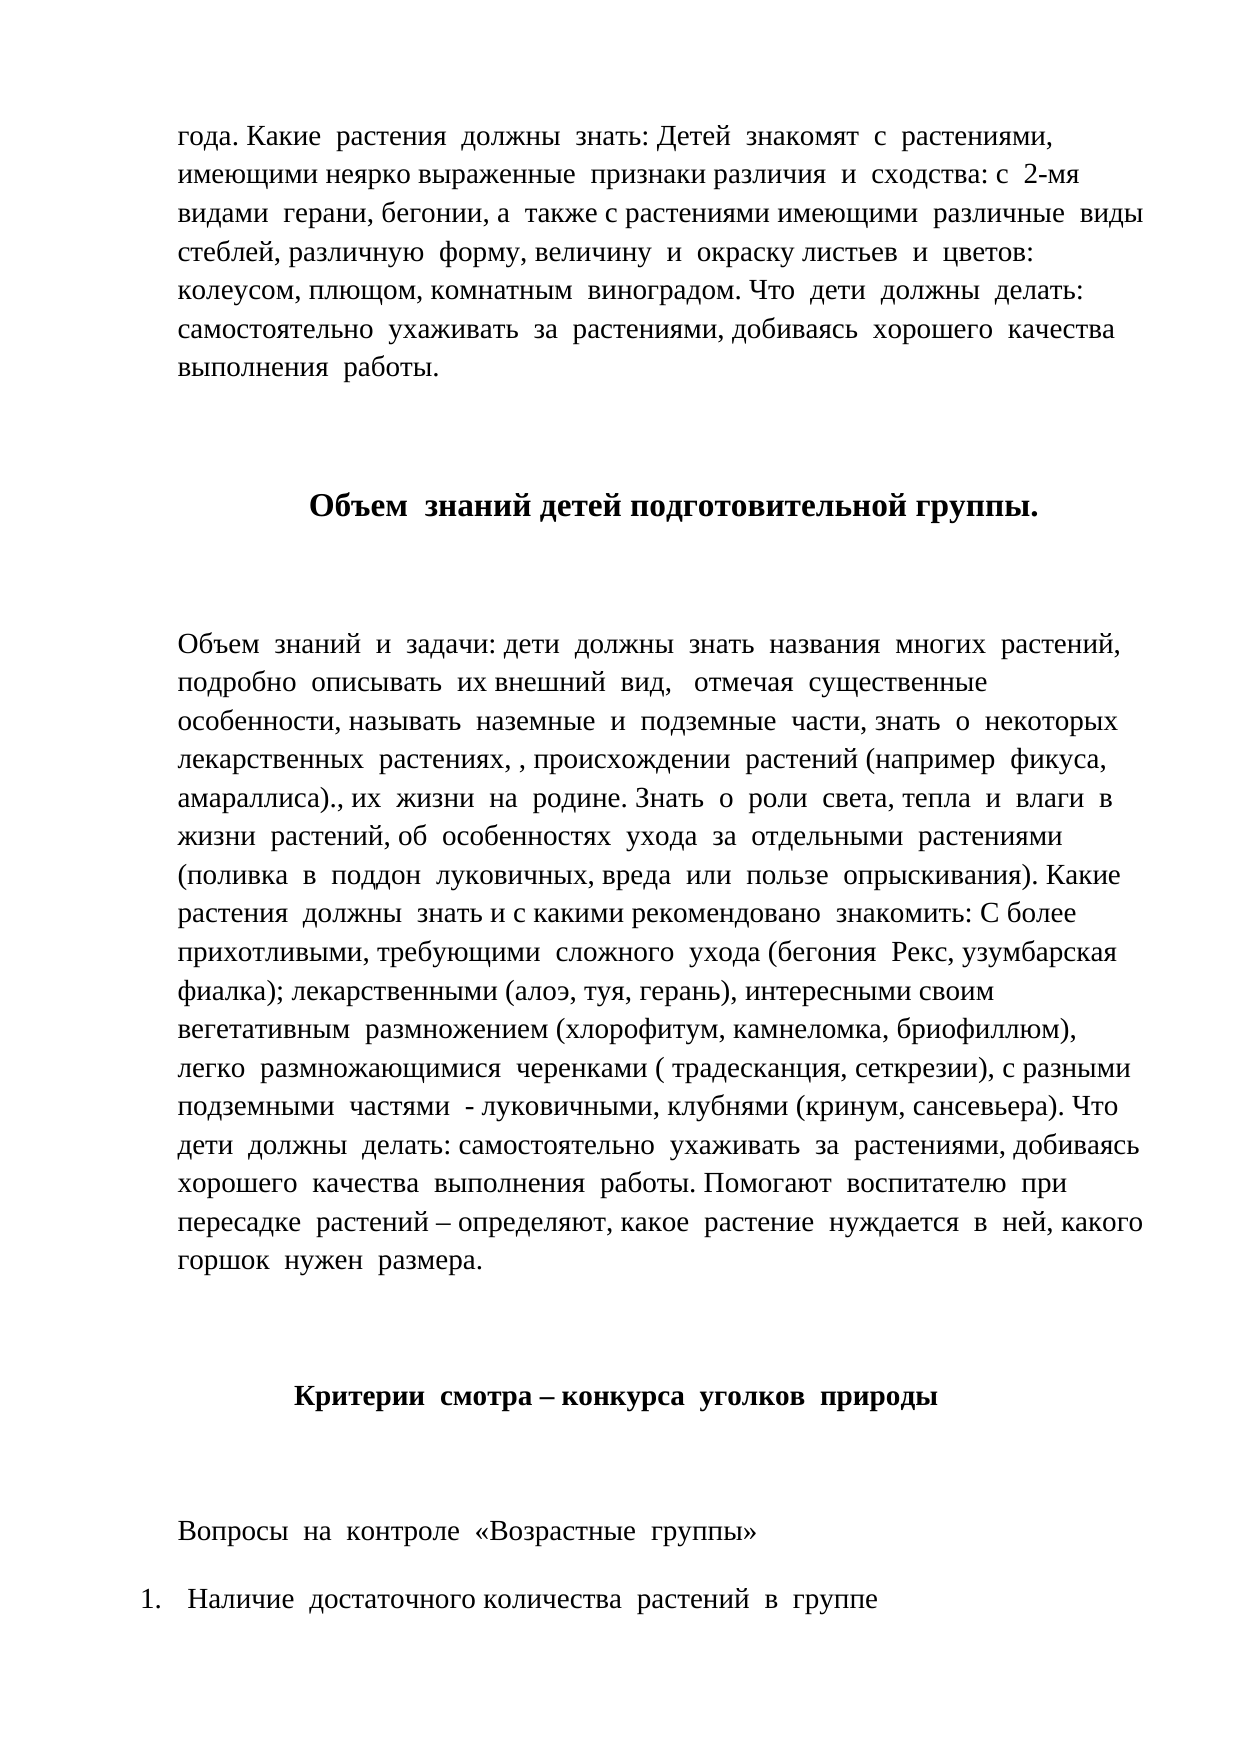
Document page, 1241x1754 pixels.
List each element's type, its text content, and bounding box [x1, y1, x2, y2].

text 1. Наличие достаточного количества растений в группе [140, 1581, 1152, 1614]
text Критерии смотра – конкурса уголков природы [177, 1378, 1152, 1411]
text Объем знаний детей подготовительной группы. [177, 485, 1152, 523]
text Вопросы на контроле «Возрастные группы» [177, 1513, 1152, 1547]
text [177, 118, 1152, 383]
text Объем знаний и задачи: дети должны знать названия многих растений, подробно описывать их внешний вид, отмечая существенные особенности, называть наземные и подземные части, знать о некоторых лекарственных растениях, , происхождении растений (например фикуса, амараллиса)., их жизни на родине. Знать о роли света, тепла и влаги в жизни растений, об особенностях ухода за отдельными растениями (поливка в поддон луковичных, вреда или пользе опрыскивания). Какие растения должны знать и с какими рекомендовано знакомить: С более прихотливыми, требующими сложного ухода (бегония Рекс, узумбарская фиалка); лекарственными (алоэ, туя, герань), интересными своим вегетативным размножением (хлорофитум, камнеломка, бриофиллюм), легко размножающимися черенками ( традесканция, сеткрезии), с разными подземными частями - луковичными, клубнями (кринум, сансевьера). Что дети должны делать: самостоятельно ухаживать за растениями, добиваясь хорошего качества выполнения работы. Помогают воспитателю при пересадке растений – определяют, какое растение нуждается в ней, какого горшок нужен размера. [177, 626, 1152, 1276]
